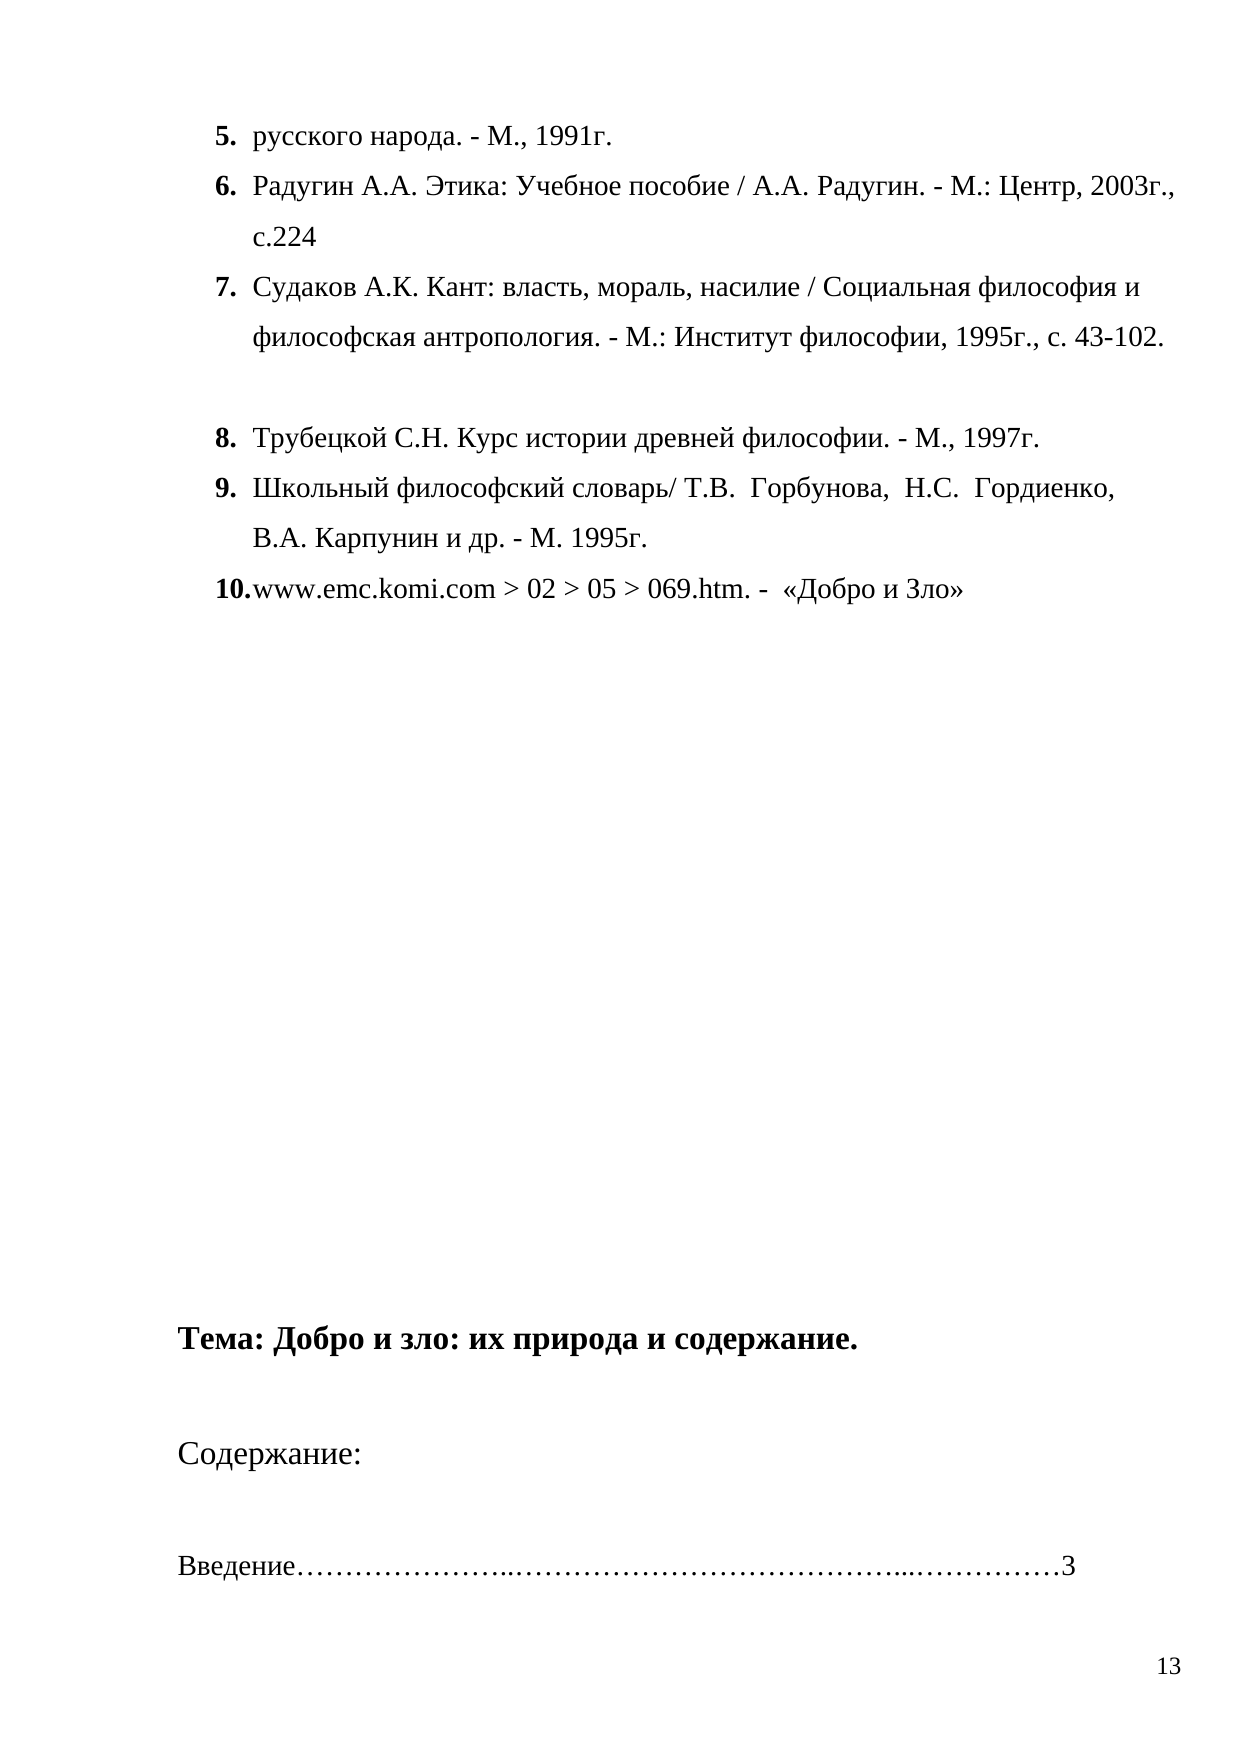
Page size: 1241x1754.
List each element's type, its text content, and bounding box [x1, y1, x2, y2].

list Школьный философский словарь/ Т.В. Горбунова, Н.С. Гордиенко, В.А. Карпунин и др. - М. 1995г. [215, 470, 1181, 554]
list русского народа. - М., 1991г. [215, 118, 1181, 152]
list Трубецкой С.Н. Курс истории древней философии. - М., 1997г. [215, 420, 1181, 453]
text Тема: Добро и зло: их природа и содержание. [177, 1318, 1181, 1357]
list Радугин А.А. Этика: Учебное пособие / А.А. Радугин. - М.: Центр, 2003г., с.224 [215, 168, 1181, 252]
list Судаков А.К. Кант: власть, мораль, насилие / Социальная философия и философская антропология. - М.: Институт философии, 1995г., с. 43-102. [215, 269, 1181, 353]
text Содержание: [177, 1433, 1181, 1472]
text Введение…………………..…………………………………...……………3 [177, 1548, 1181, 1582]
list www.emc.komi.com > 02 > 05 > 069.htm. - «Добро и Зло» [215, 571, 1181, 604]
